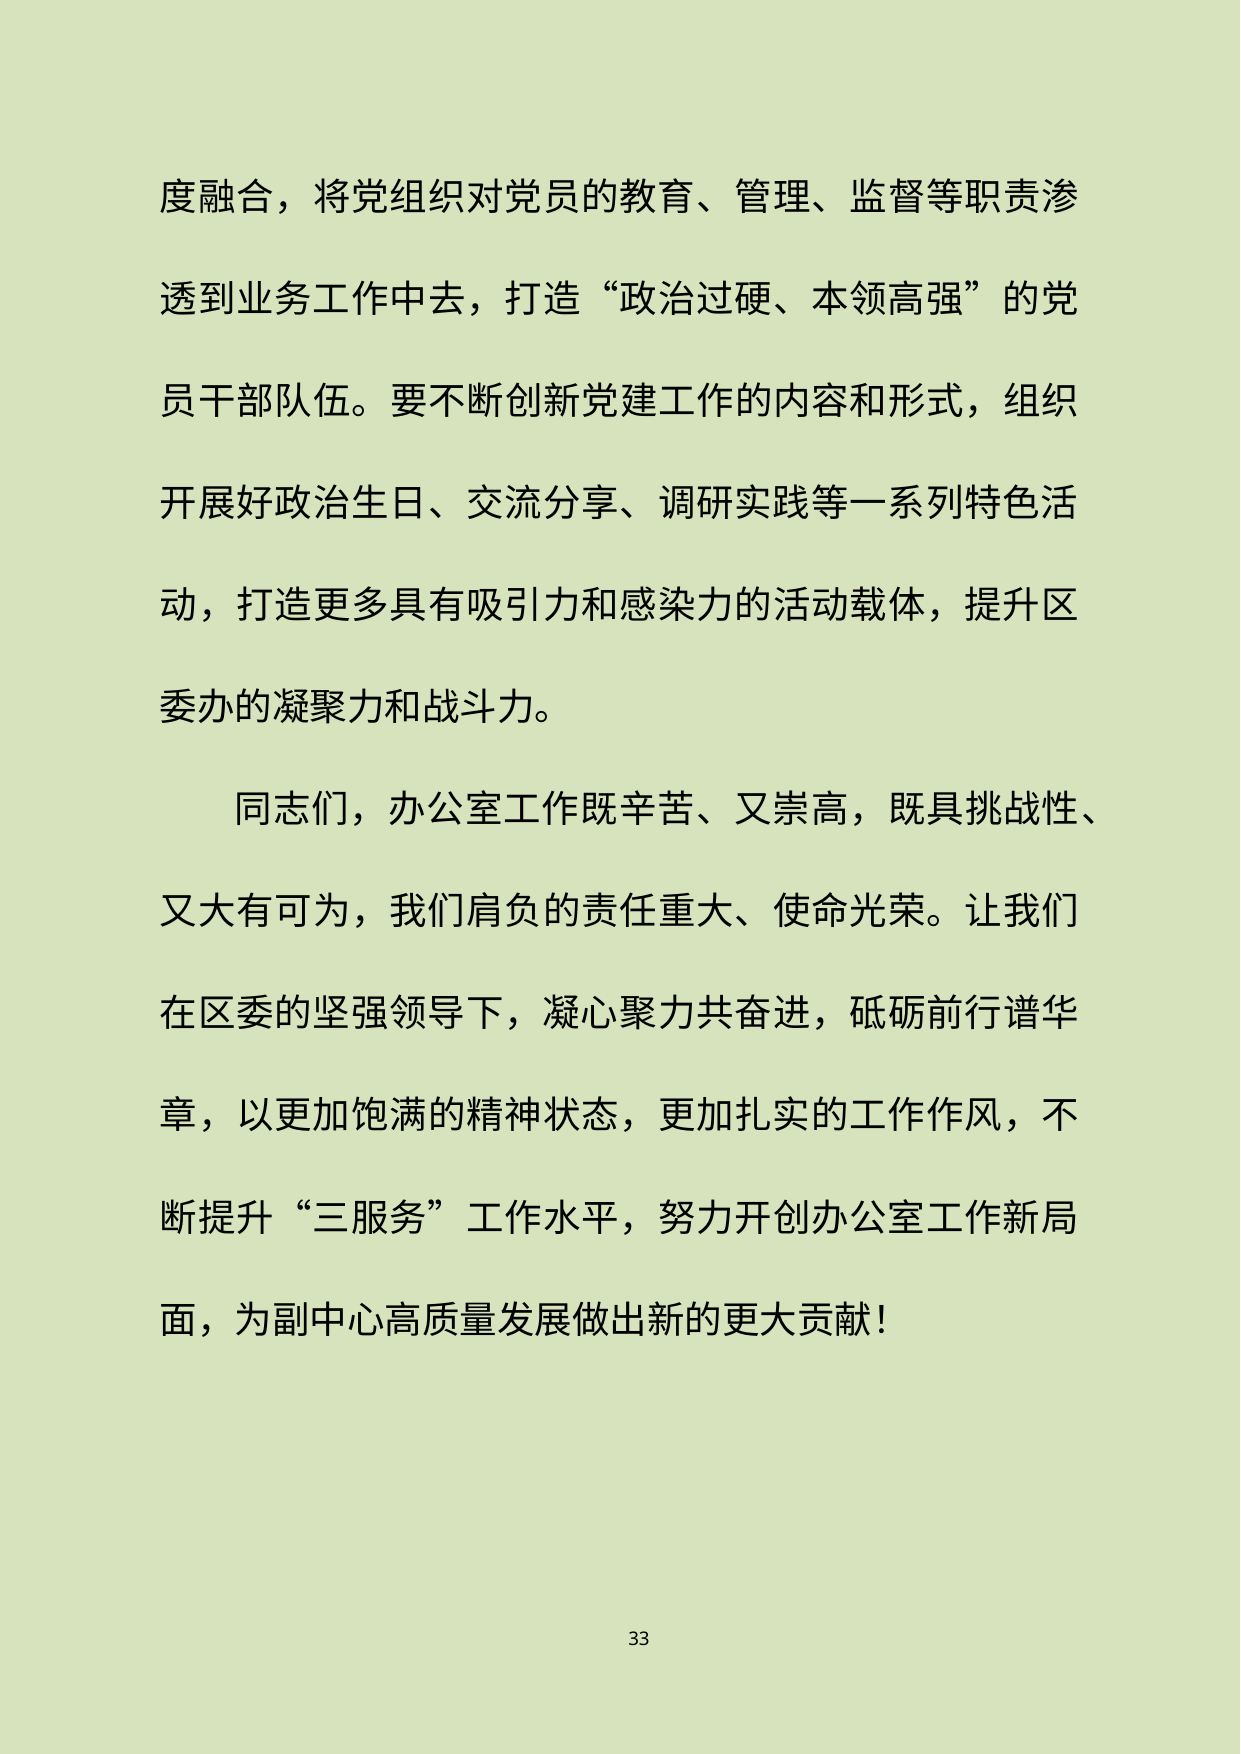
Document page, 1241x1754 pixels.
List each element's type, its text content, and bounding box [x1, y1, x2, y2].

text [159, 143, 1081, 755]
text 同志们，办公室工作既辛苦、又崇高，既具挑战性、又大有可为，我们肩负的责任重大、使命光荣。让我们在区委的坚强领导下，凝心聚力共奋进，砥砺前行谱华章，以更加饱满的精神状态，更加扎实的工作作风，不断提升“三服务”工作水平，努力开创办公室工作新局面，为副中心高质量发展做出新的更大贡献！ [159, 755, 1081, 1368]
